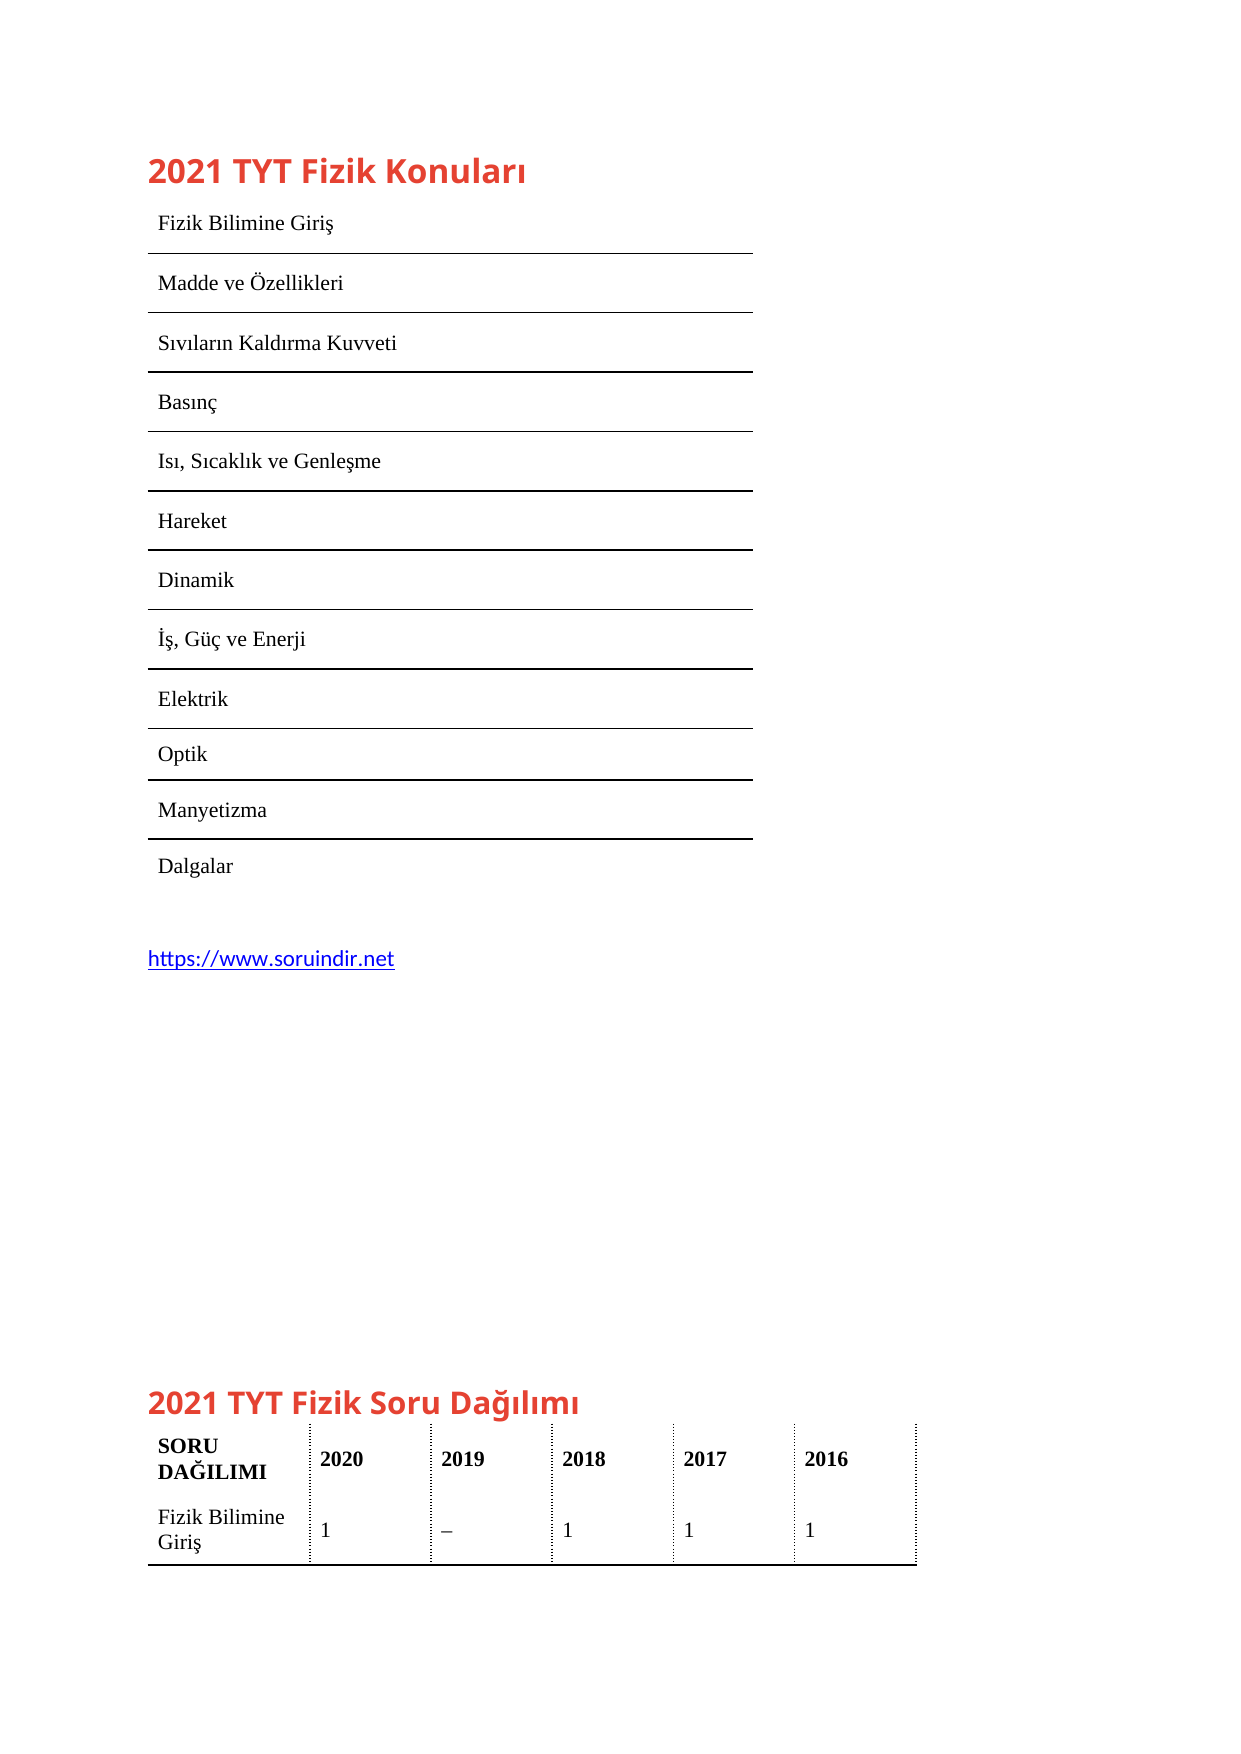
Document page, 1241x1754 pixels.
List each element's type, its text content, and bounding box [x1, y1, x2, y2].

table_cell İş, Güç ve Enerji [148, 610, 753, 668]
table_cell – [431, 1494, 552, 1564]
table_cell Madde ve Özellikleri [148, 254, 753, 312]
table_header 2019 [431, 1424, 552, 1494]
table_header 2018 [552, 1424, 673, 1494]
table_cell 1 [552, 1494, 673, 1564]
table_cell 1 [794, 1494, 916, 1564]
table_cell Isı, Sıcaklık ve Genleşme [148, 432, 753, 490]
table_cell Dinamik [148, 551, 753, 609]
table_cell 1 [673, 1494, 794, 1564]
table_cell Sıvıların Kaldırma Kuvveti [148, 313, 753, 371]
table_header 2020 [310, 1424, 431, 1494]
text 2021 TYT Fizik Soru Dağılımı [148, 1381, 753, 1423]
table_cell Manyetizma [148, 781, 753, 838]
table_cell Optik [148, 729, 753, 779]
table_cell 1 [310, 1494, 431, 1564]
table_cell Hareket [148, 492, 753, 549]
table_header 2017 [673, 1424, 794, 1494]
table_cell Dalgalar [148, 840, 753, 891]
text 2021 TYT Fizik Konuları [148, 148, 532, 193]
text https://www.soruindir.net [148, 944, 753, 972]
table_header Fizik Bilimine Giriş [148, 193, 753, 252]
table_cell Basınç [148, 373, 753, 431]
table_header 2016 [794, 1424, 916, 1494]
table_cell Elektrik [148, 670, 753, 727]
table_header SORU DAĞILIMI [148, 1424, 310, 1494]
table_cell Fizik Bilimine Giriş [148, 1494, 310, 1564]
